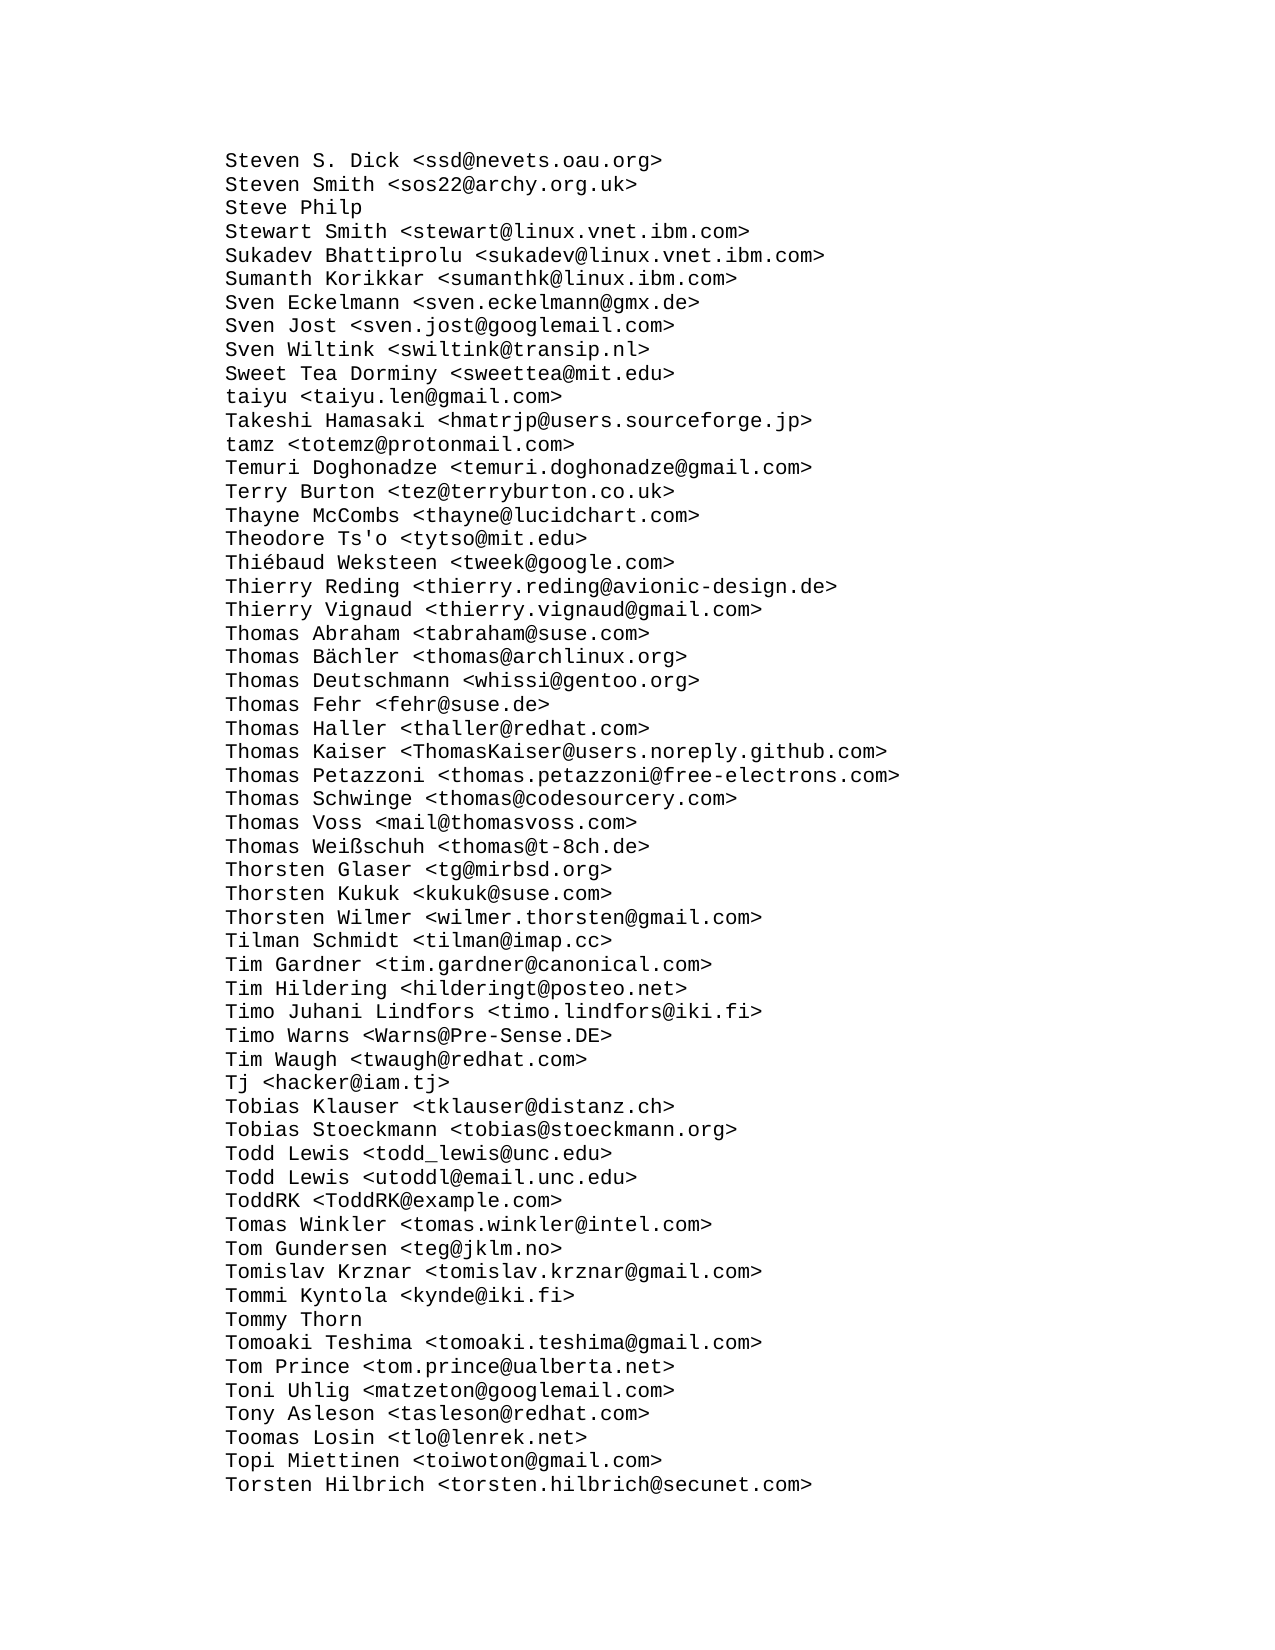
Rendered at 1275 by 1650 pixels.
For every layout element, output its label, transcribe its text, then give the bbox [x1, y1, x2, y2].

text Thomas Voss <mail@thomasvoss.com> [150, 812, 1125, 836]
text Thomas Fehr <fehr@suse.de> [150, 694, 1125, 717]
text Thomas Kaiser <ThomasKaiser@users.noreply.github.com> [150, 741, 1125, 765]
text Thierry Reding <thierry.reding@avionic-design.de> [150, 576, 1125, 599]
text Todd Lewis <utoddl@email.unc.edu> [150, 1167, 1125, 1190]
text Tim Waugh <twaugh@redhat.com> [150, 1048, 1125, 1072]
text Thomas Schwinge <thomas@codesourcery.com> [150, 788, 1125, 812]
text Sumanth Korikkar <sumanthk@linux.ibm.com> [150, 268, 1125, 292]
text Sven Eckelmann <sven.eckelmann@gmx.de> [150, 292, 1125, 316]
text Sweet Tea Dorminy <sweettea@mit.edu> [150, 363, 1125, 386]
text tamz <totemz@protonmail.com> [150, 434, 1125, 457]
text Thierry Vignaud <thierry.vignaud@gmail.com> [150, 599, 1125, 623]
text Tommi Kyntola <kynde@iki.fi> [150, 1285, 1125, 1309]
text Thorsten Wilmer <wilmer.thorsten@gmail.com> [150, 907, 1125, 930]
text Torsten Hilbrich <torsten.hilbrich@secunet.com> [150, 1474, 1125, 1498]
text Tobias Stoeckmann <tobias@stoeckmann.org> [150, 1119, 1125, 1143]
text Toni Uhlig <matzeton@googlemail.com> [150, 1379, 1125, 1403]
text Thiébaud Weksteen <tweek@google.com> [150, 552, 1125, 576]
text Tilman Schmidt <tilman@imap.cc> [150, 930, 1125, 954]
text Tomislav Krznar <tomislav.krznar@gmail.com> [150, 1261, 1125, 1285]
text Thomas Weißschuh <thomas@t-8ch.de> [150, 836, 1125, 859]
text Tomoaki Teshima <tomoaki.teshima@gmail.com> [150, 1332, 1125, 1356]
text Sven Jost <sven.jost@googlemail.com> [150, 316, 1125, 339]
text Thomas Abraham <tabraham@suse.com> [150, 623, 1125, 647]
text Tim Gardner <tim.gardner@canonical.com> [150, 954, 1125, 978]
text Tom Gundersen <teg@jklm.no> [150, 1238, 1125, 1261]
text Steven Smith <sos22@archy.org.uk> [150, 174, 1125, 197]
text Thorsten Kukuk <kukuk@suse.com> [150, 883, 1125, 907]
text Thomas Bächler <thomas@archlinux.org> [150, 647, 1125, 670]
text Thorsten Glaser <tg@mirbsd.org> [150, 859, 1125, 883]
text ToddRK <ToddRK@example.com> [150, 1190, 1125, 1214]
text taiyu <taiyu.len@gmail.com> [150, 386, 1125, 410]
text Topi Miettinen <toiwoton@gmail.com> [150, 1451, 1125, 1474]
text Tom Prince <tom.prince@ualberta.net> [150, 1356, 1125, 1379]
text Thomas Petazzoni <thomas.petazzoni@free-electrons.com> [150, 765, 1125, 788]
text Tommy Thorn [150, 1309, 1125, 1332]
text Sven Wiltink <swiltink@transip.nl> [150, 339, 1125, 363]
text Timo Warns <Warns@Pre-Sense.DE> [150, 1025, 1125, 1048]
text Timo Juhani Lindfors <timo.lindfors@iki.fi> [150, 1001, 1125, 1025]
text Sukadev Bhattiprolu <sukadev@linux.vnet.ibm.com> [150, 244, 1125, 268]
text Steve Philp [150, 197, 1125, 221]
text Tim Hildering <hilderingt@posteo.net> [150, 978, 1125, 1001]
text Terry Burton <tez@terryburton.co.uk> [150, 481, 1125, 505]
text Tomas Winkler <tomas.winkler@intel.com> [150, 1214, 1125, 1238]
text Theodore Ts'o <tytso@mit.edu> [150, 528, 1125, 552]
text Tony Asleson <tasleson@redhat.com> [150, 1403, 1125, 1427]
text Temuri Doghonadze <temuri.doghonadze@gmail.com> [150, 457, 1125, 481]
text Thayne McCombs <thayne@lucidchart.com> [150, 505, 1125, 528]
text Tobias Klauser <tklauser@distanz.ch> [150, 1096, 1125, 1119]
text Tj <hacker@iam.tj> [150, 1072, 1125, 1096]
text Steven S. Dick <ssd@nevets.oau.org> [150, 150, 1125, 174]
text Thomas Deutschmann <whissi@gentoo.org> [150, 670, 1125, 694]
text Stewart Smith <stewart@linux.vnet.ibm.com> [150, 221, 1125, 244]
text Thomas Haller <thaller@redhat.com> [150, 717, 1125, 741]
text Toomas Losin <tlo@lenrek.net> [150, 1427, 1125, 1451]
text Todd Lewis <todd_lewis@unc.edu> [150, 1143, 1125, 1167]
text Takeshi Hamasaki <hmatrjp@users.sourceforge.jp> [150, 410, 1125, 434]
